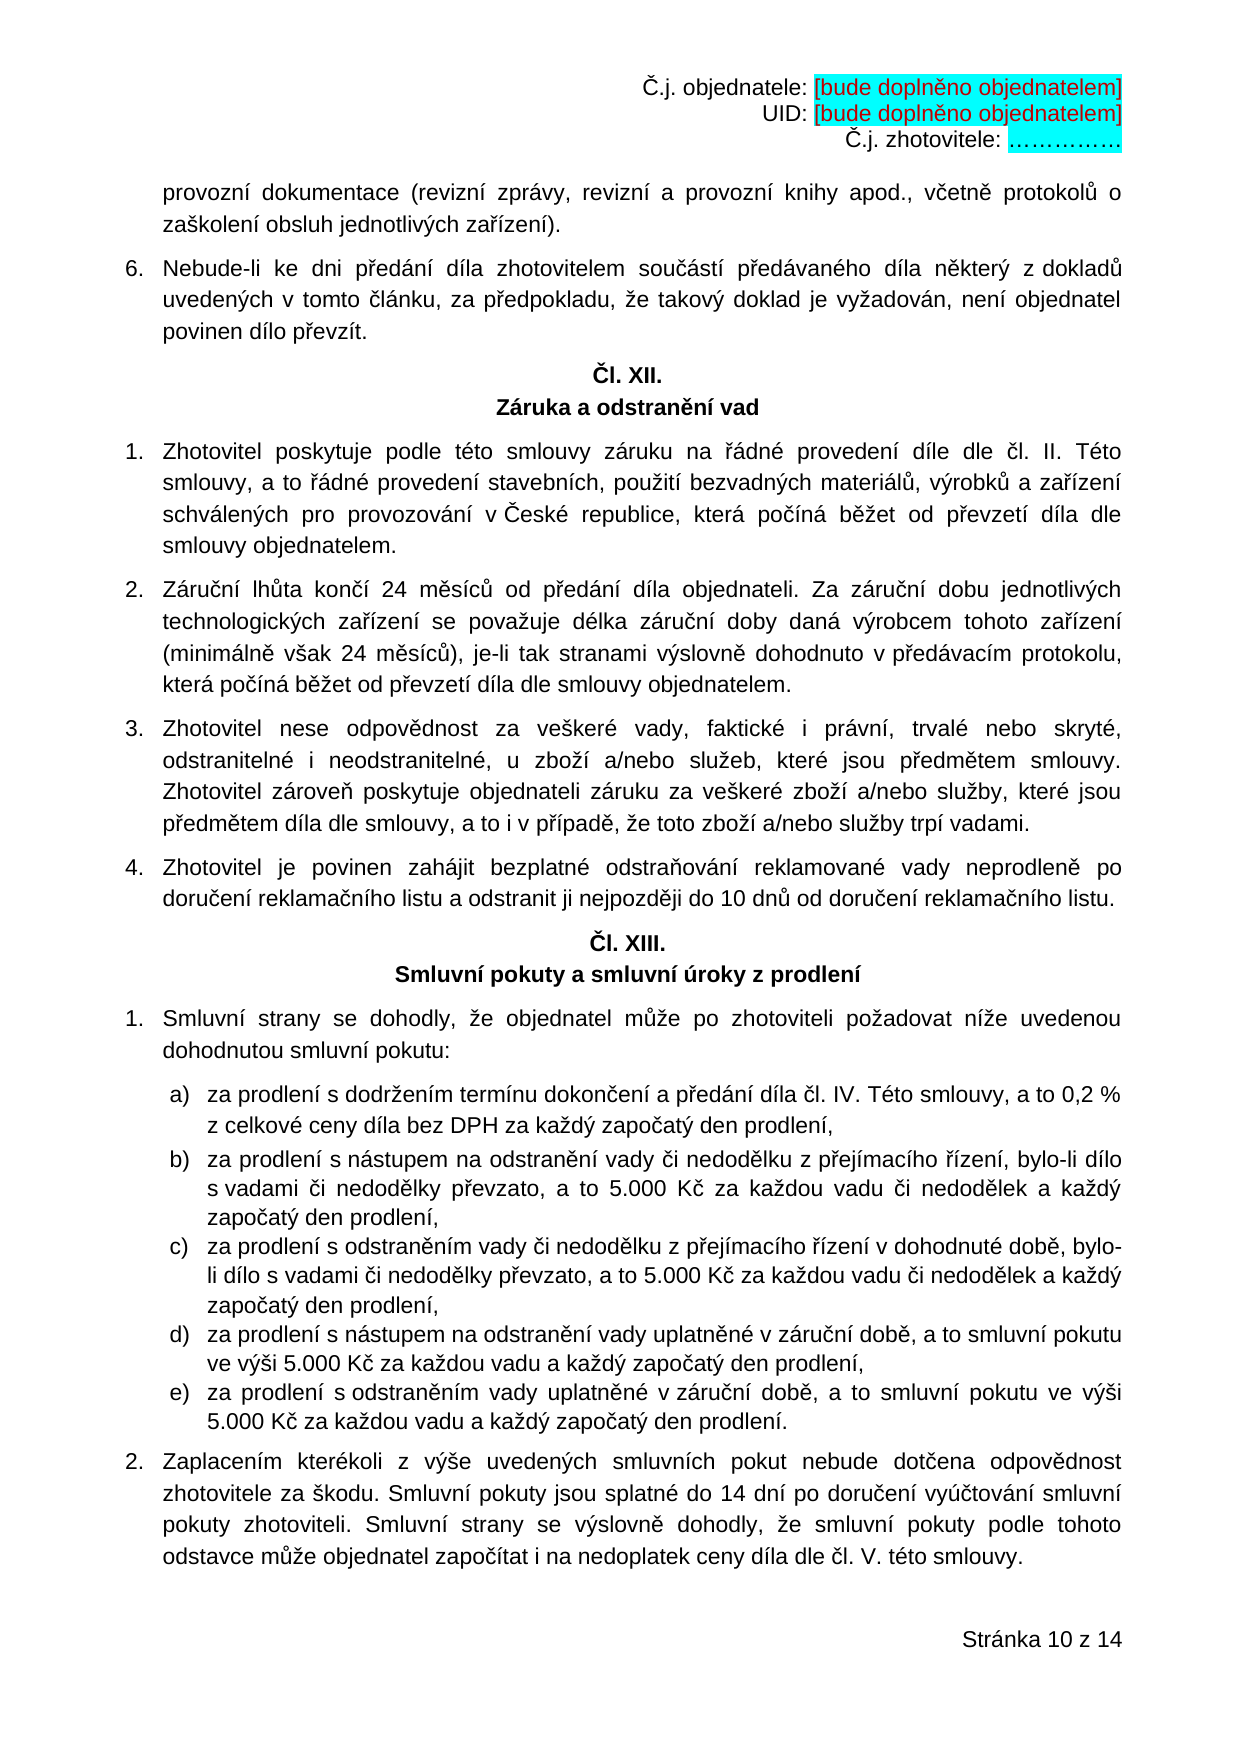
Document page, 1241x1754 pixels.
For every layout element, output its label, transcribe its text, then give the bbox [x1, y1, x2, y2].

list Záruční lhůta končí 24 měsíců od předání díla objednateli. Za záruční dobu jednotlivých technologických zařízení se považuje délka záruční doby daná výrobcem tohoto zařízení (minimálně však 24 měsíců), je-li tak stranami výslovně dohodnuto v předávacím protokolu, která počíná běžet od převzetí díla dle smlouvy objednatelem. [125, 576, 1122, 697]
list Nebude-li ke dni předání díla zhotovitelem součástí předávaného díla některý z dokladů uvedených v tomto článku, za předpokladu, že takový doklad je vyžadován, není objednatel povinen dílo převzít. [125, 255, 1122, 344]
list za prodlení s nástupem na odstranění vady uplatněné v záruční době, a to smluvní pokutu ve výši 5.000 Kč za každou vadu a každý započatý den prodlení, [169, 1319, 1122, 1377]
list Zhotovitel je povinen zahájit bezplatné odstraňování reklamované vady neprodleně po doručení reklamačního listu a odstranit ji nejpozději do 10 dnů od doručení reklamačního listu. [125, 854, 1122, 912]
list za prodlení s nástupem na odstranění vady či nedodělku z přejímacího řízení, bylo-li dílo s vadami či nedodělky převzato, a to 5.000 Kč za každou vadu či nedodělek a každý započatý den prodlení, [169, 1144, 1122, 1231]
list Čl. XIII. Smluvní pokuty a smluvní úroky z prodlení [133, 929, 1122, 987]
list Zaplacením kterékoli z výše uvedených smluvních pokut nebude dotčena odpovědnost zhotovitele za škodu. Smluvní pokuty jsou splatné do 14 dní po doručení vyúčtování smluvní pokuty zhotoviteli. Smluvní strany se výslovně dohodly, že smluvní pokuty podle tohoto odstavce může objednatel započítat i na nedoplatek ceny díla dle čl. V. této smlouvy. [125, 1448, 1122, 1569]
list za prodlení s odstraněním vady či nedodělku z přejímacího řízení v dohodnuté době, bylo-li dílo s vadami či nedodělky převzato, a to 5.000 Kč za každou vadu či nedodělek a každý započatý den prodlení, [169, 1231, 1122, 1319]
list Čl. XII. Záruka a odstranění vad [133, 362, 1122, 420]
list za prodlení s odstraněním vady uplatněné v záruční době, a to smluvní pokutu ve výši 5.000 Kč za každou vadu a každý započatý den prodlení. [169, 1377, 1122, 1436]
list Zhotovitel nese odpovědnost za veškeré vady, faktické i právní, trvalé nebo skryté, odstranitelné i neodstranitelné, u zboží a/nebo služeb, které jsou předmětem smlouvy. Zhotovitel zároveň poskytuje objednateli záruku za veškeré zboží a/nebo služby, které jsou předmětem díla dle smlouvy, a to i v případě, že toto zboží a/nebo služby trpí vadami. [125, 715, 1122, 836]
list za prodlení s dodržením termínu dokončení a předání díla čl. IV. Této smlouvy, a to 0,2 % z celkové ceny díla bez DPH za každý započatý den prodlení, [169, 1081, 1122, 1139]
list Zhotovitel poskytuje podle této smlouvy záruku na řádné provedení díle dle čl. II. Této smlouvy, a to řádné provedení stavebních, použití bezvadných materiálů, výrobků a zařízení schválených pro provozování v České republice, která počíná běžet od převzetí díla dle smlouvy objednatelem. [125, 438, 1122, 559]
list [125, 179, 1122, 237]
list Smluvní strany se dohodly, že objednatel může po zhotoviteli požadovat níže uvedenou dohodnutou smluvní pokutu: [125, 1005, 1122, 1063]
